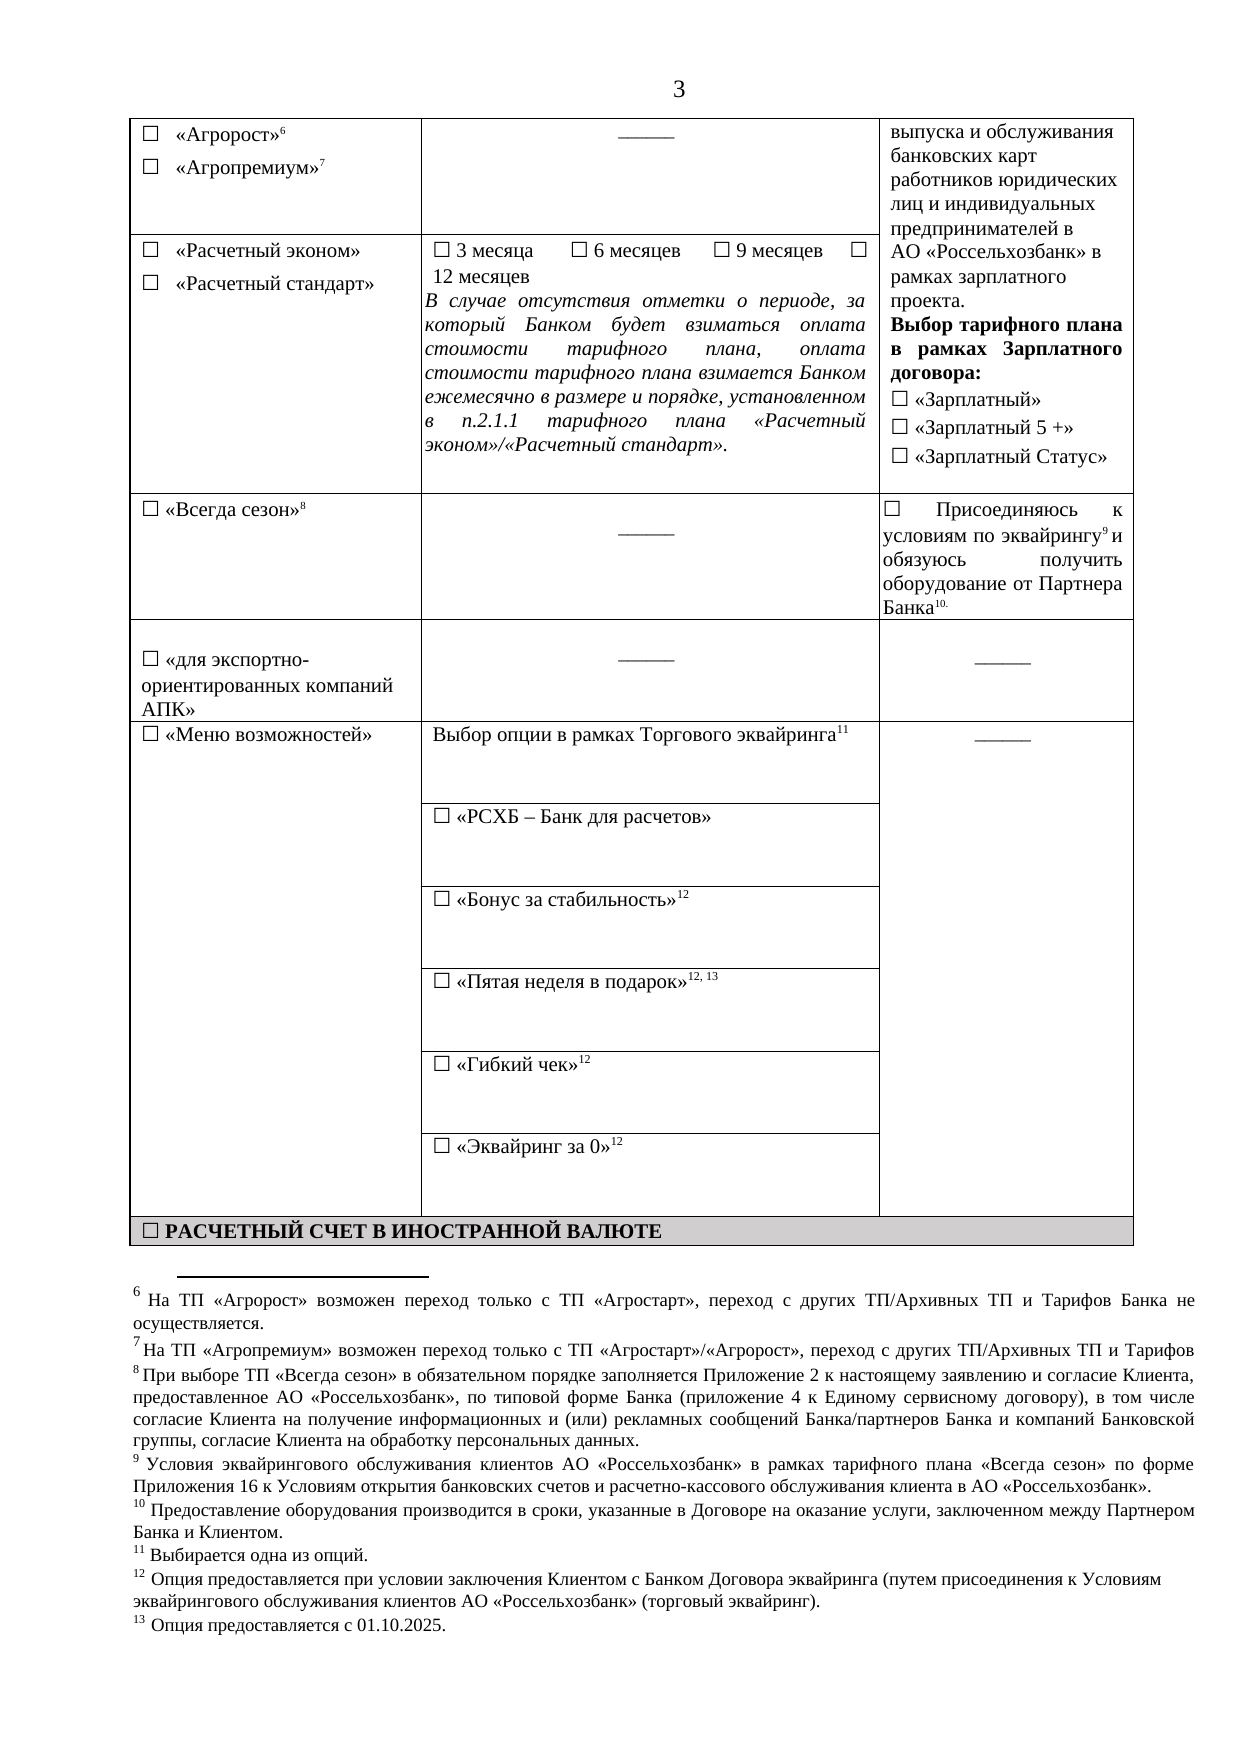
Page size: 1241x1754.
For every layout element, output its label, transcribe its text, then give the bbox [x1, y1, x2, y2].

table_cell ☐ «Эквайринг за 0»12 [422, 1134, 879, 1216]
table_cell ______ [880, 620, 1133, 721]
table_cell ☐ «Расчетный эконом» ☐ «Расчетный стандарт» [131, 235, 421, 493]
table_cell ☐ «Бонус за стабильность» [422, 887, 879, 968]
table_cell ______ [422, 494, 879, 619]
table_cell ☐ «для экспортно-ориентированных компаний АПК» [131, 620, 421, 721]
table_cell ______ [880, 722, 1133, 1216]
table_cell ☐ «Гибкий чек»12 [422, 1052, 879, 1133]
table_cell ☐ «Пятая неделя в подарок»12, [422, 969, 879, 1051]
table_cell ☐ «РСХБ – Банк для расчетов» [422, 804, 879, 886]
table_cell Выбор опции в рамках Торгового эквайринга [422, 722, 879, 803]
table_cell ______ [422, 119, 879, 234]
table_cell ☐ Присоединяюсь к условиям по эквайрингу и обязуюсь получить оборудование от Партнера Банка. [880, 494, 1133, 619]
table_cell ______ [422, 620, 879, 721]
table_cell ☐ «Меню возможностей» [131, 722, 421, 1216]
table_cell ☐ РАСЧЕТНЫЙ СЧЕТ В ИНОСТРАННОЙ ВАЛЮТЕ [131, 1217, 1133, 1245]
table_cell ☐ «Агророст» ☐ «Агропремиум» [131, 119, 421, 234]
table_cell ☐ 3 месяца ☐ 6 месяцев ☐ 9 месяцев ☐ 12 месяцев В случае отсутствия отметки о периоде, за который Банком будет взиматься оплата стоимости тарифного плана, оплата стоимости тарифного плана взимается Банком ежемесячно в размере и порядке, установленном в п.2.1.1 тарифного плана «Расчетный эконом»/«Расчетный стандарт». [422, 235, 879, 493]
table_cell ☐ «Всегда сезон» [131, 494, 421, 619]
